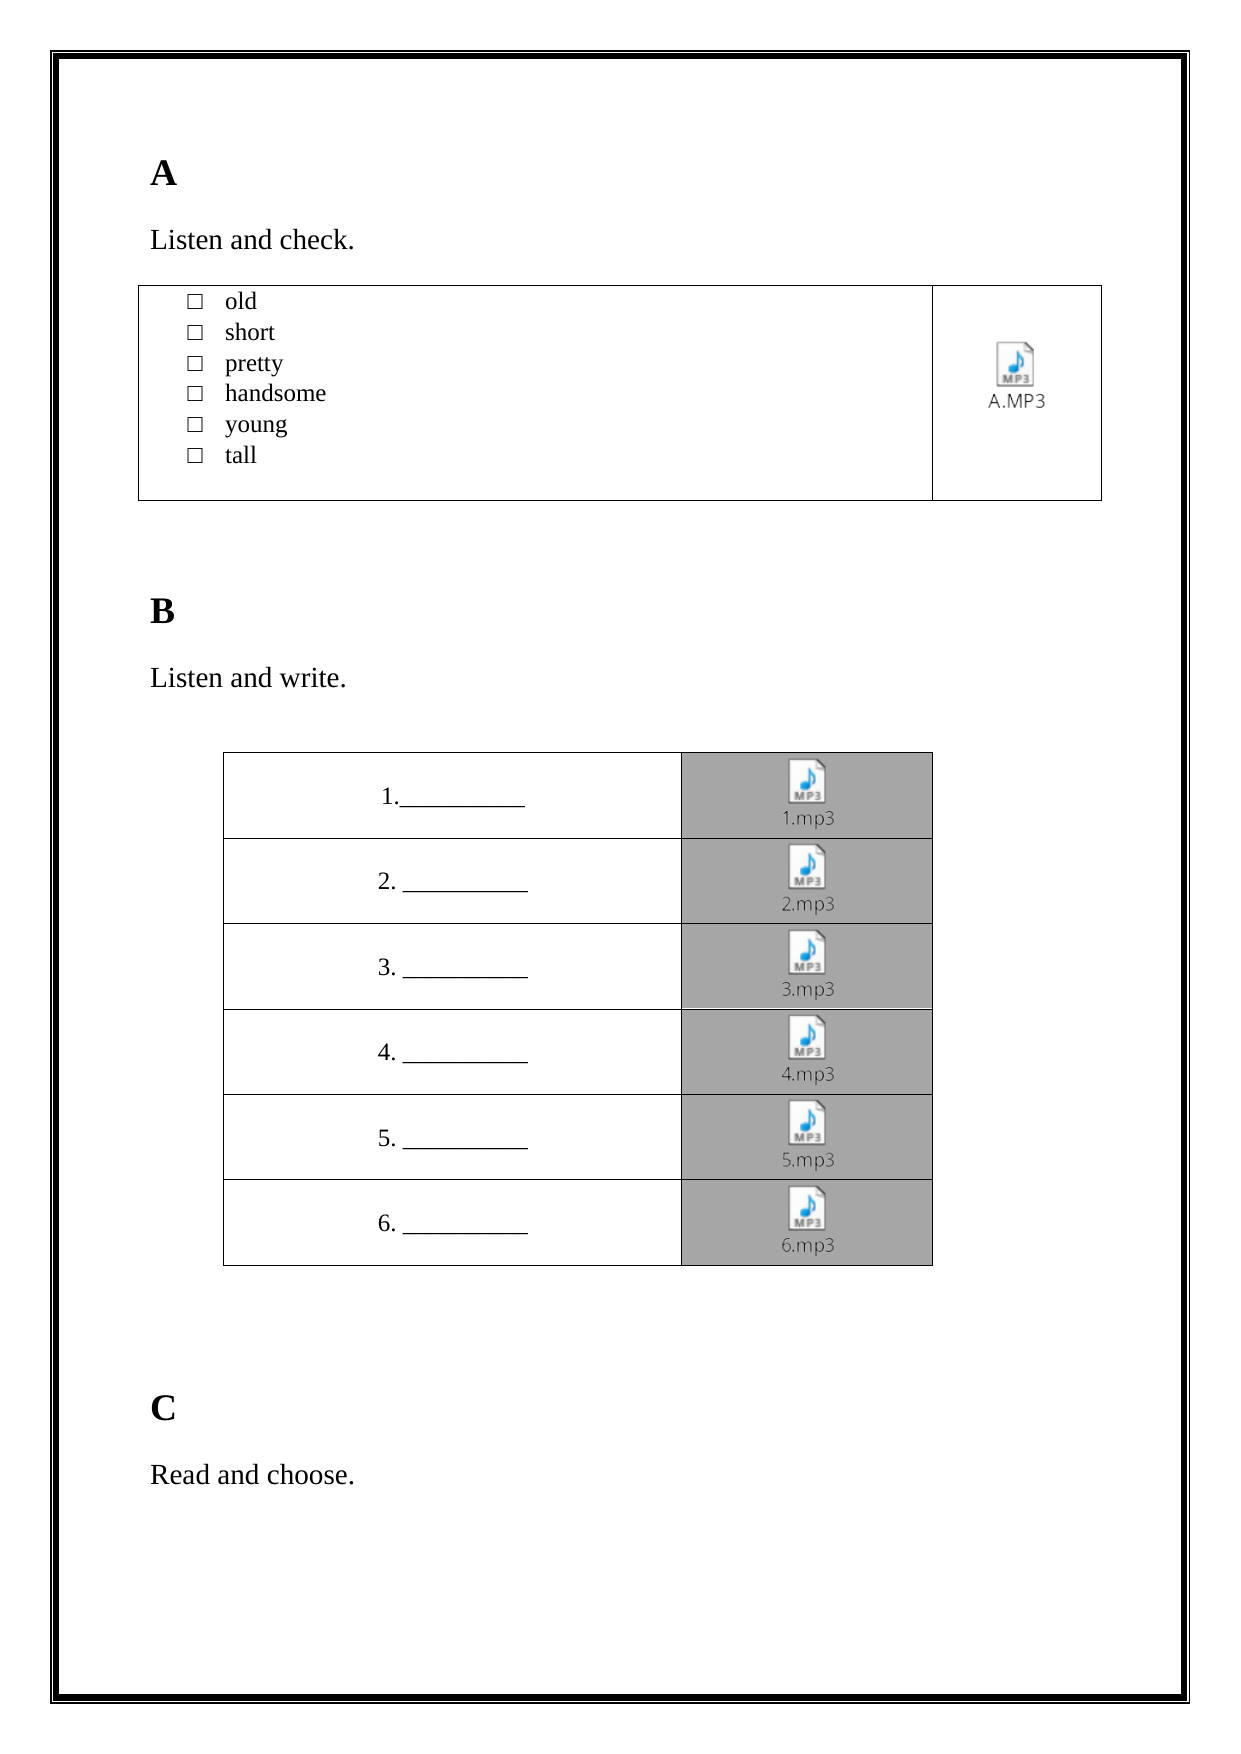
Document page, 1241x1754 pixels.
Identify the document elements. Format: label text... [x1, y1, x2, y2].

table_cell 2. __________ [224, 839, 681, 923]
text Listen and check. [150, 222, 1090, 256]
table_cell [682, 924, 932, 1008]
table_cell 3. __________ [224, 924, 681, 1008]
text Read and choose. [150, 1457, 1090, 1491]
table_header old short pretty handsome young tall [139, 286, 932, 500]
text C [150, 1385, 1090, 1428]
table_cell [682, 1180, 932, 1265]
table_cell 5. __________ [224, 1095, 681, 1179]
table_header 1.__________ [224, 753, 681, 838]
table_cell [682, 839, 932, 923]
text A [150, 150, 1090, 193]
table_cell 6. __________ [224, 1180, 681, 1265]
table_cell [682, 1095, 932, 1179]
table_cell 4. __________ [224, 1010, 681, 1094]
table_header [682, 753, 932, 838]
text B [150, 588, 1090, 631]
subtitle Listen and write. [150, 661, 1090, 694]
table_header [933, 286, 1101, 500]
table_cell [682, 1010, 932, 1094]
